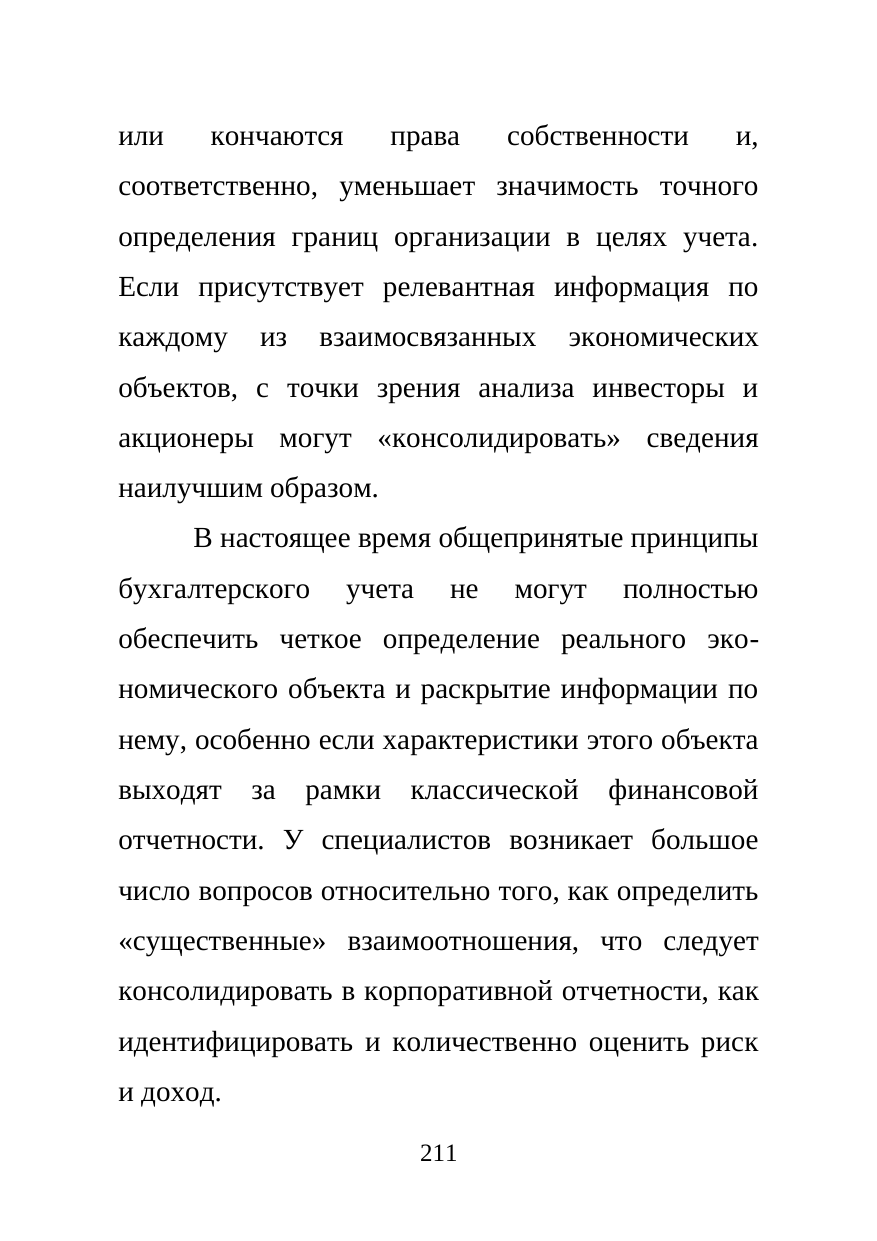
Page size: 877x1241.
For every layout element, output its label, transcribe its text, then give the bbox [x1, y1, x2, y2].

text В настоящее время общепринятые принципы бухгалтерского учета не могут полностью обеспечить четкое определение реального экономического объекта и раскрытие информации по нему, особенно если характеристики этого объекта выходят за рамки классической финансовой отчетности. У специалистов возникает большое число вопросов относительно того, как определить «существенные» взаимоотношения, что следует консолидировать в корпоративной отчетности, как идентифицировать и количественно оценить риск и доход. [118, 521, 759, 1108]
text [118, 118, 759, 504]
